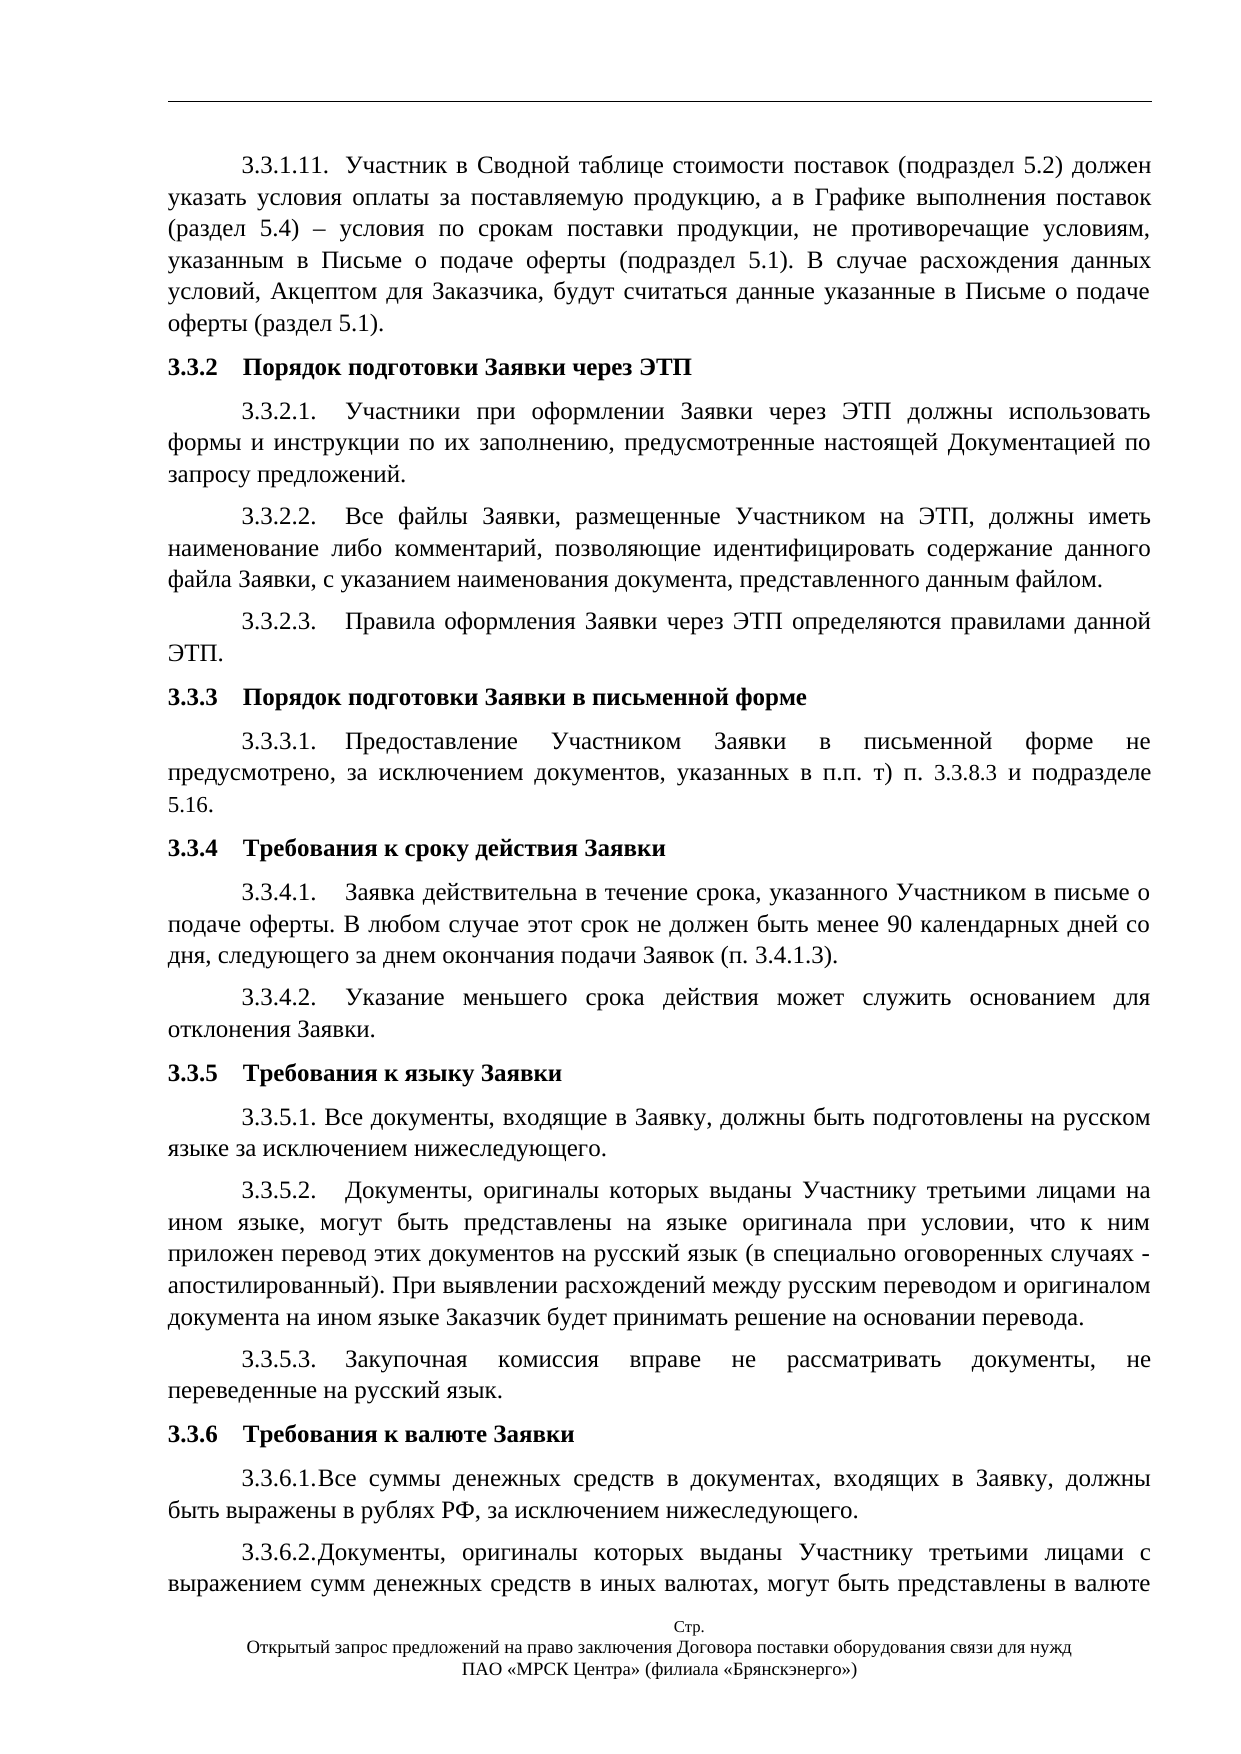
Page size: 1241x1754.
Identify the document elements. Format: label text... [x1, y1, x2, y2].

list Участники при оформлении Заявки через ЭТП должны использовать формы и инструкции по их заполнению, предусмотренные настоящей Документацией по запросу предложений. [168, 396, 1152, 488]
list Закупочная комиссия вправе не рассматривать документы, не переведенные на русский язык. [168, 1344, 1152, 1404]
text 3.3.5.1. Все документы, входящие в Заявку, должны быть подготовлены на русском языке за исключением нижеследующего. [168, 1102, 1152, 1162]
list Все суммы денежных средств в документах, входящих в Заявку, должны быть выражены в рублях РФ, за исключением нижеследующего. [168, 1463, 1152, 1524]
list Заявка действительна в течение срока, указанного Участником в письме о подаче оферты. В любом случае этот срок не должен быть менее 90 календарных дней со дня, следующего за днем окончания подачи Заявок (п. 3.4.1.3). [168, 877, 1151, 969]
list Правила оформления Заявки через ЭТП определяются правилами данной ЭТП. [168, 606, 1152, 666]
list Участник в Сводной таблице стоимости поставок (подраздел 5.2) должен указать условия оплаты за поставляемую продукцию, а в Графике выполнения поставок (раздел 5.4) – условия по срокам поставки продукции, не противоречащие условиям, указанным в Письме о подаче оферты (подраздел 5.1). В случае расхождения данных условий, Акцептом для Заказчика, будут считаться данные указанные в Письме о подаче оферты (раздел 5.1). [168, 150, 1152, 337]
list Предоставление Участником Заявки в письменной форме не предусмотрено, за исключением документов, указанных в п.п. т) п. 3.3.8.3 и подразделе 5.16. [168, 726, 1152, 818]
list Указание меньшего срока действия может служить основанием для отклонения Заявки. [168, 982, 1151, 1042]
subtitle Требования к валюте Заявки [168, 1419, 1152, 1448]
list Все файлы Заявки, размещенные Участником на ЭТП, должны иметь наименование либо комментарий, позволяющие идентифицировать содержание данного файла Заявки, с указанием наименования документа, представленного данным файлом. [168, 501, 1152, 593]
subtitle Требования к сроку действия Заявки [168, 833, 1152, 862]
subtitle Требования к языку Заявки [168, 1058, 1152, 1087]
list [168, 1537, 1152, 1597]
subtitle Порядок подготовки Заявки в письменной форме [168, 682, 1152, 711]
list Документы, оригиналы которых выданы Участнику третьими лицами на ином языке, могут быть представлены на языке оригинала при условии, что к ним приложен перевод этих документов на русский язык (в специально оговоренных случаях - апостилированный). При выявлении расхождений между русским переводом и оригиналом документа на ином языке Заказчик будет принимать решение на основании перевода. [168, 1175, 1152, 1330]
subtitle Порядок подготовки Заявки через ЭТП [168, 352, 1152, 381]
